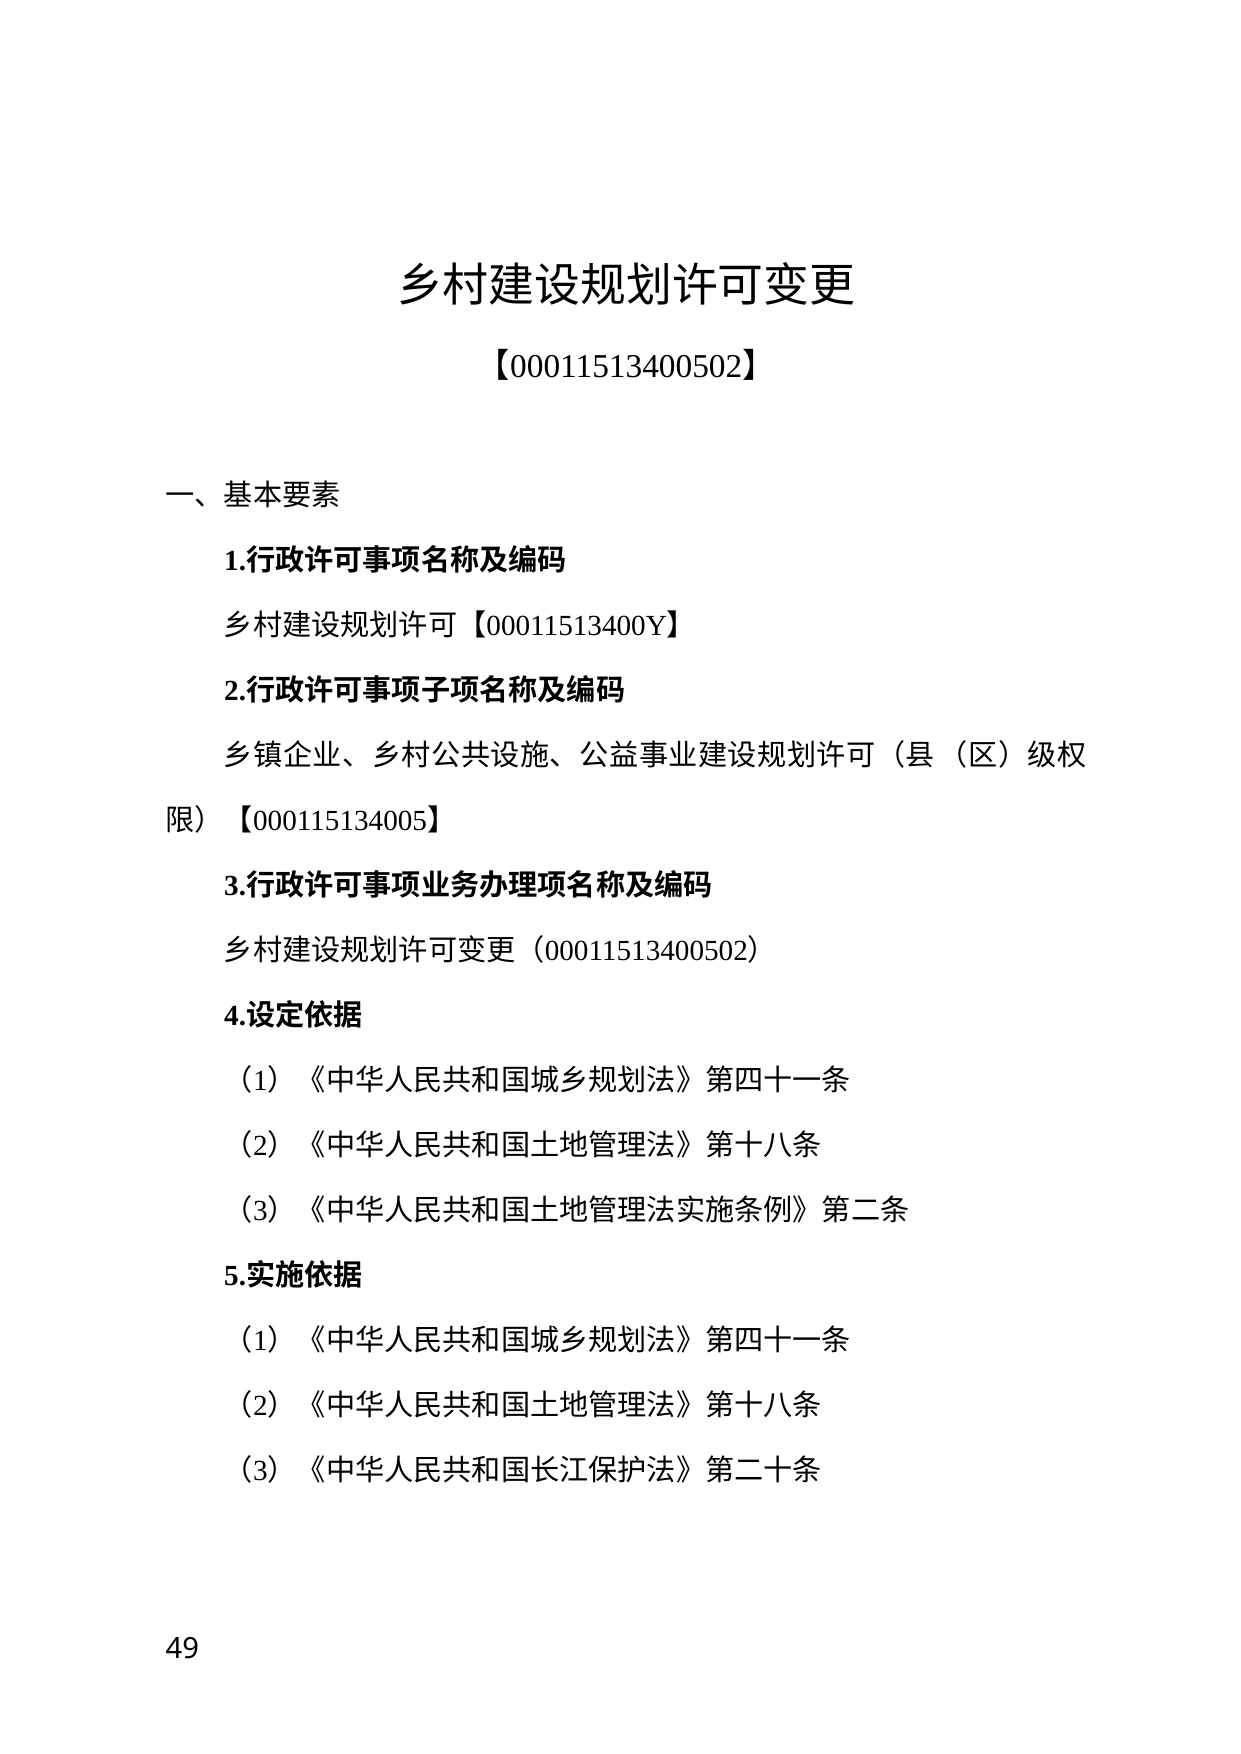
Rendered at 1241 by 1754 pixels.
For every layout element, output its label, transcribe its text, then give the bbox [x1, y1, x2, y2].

list （2）《中华人民共和国土地管理法》第十八条 [165, 1370, 1087, 1435]
text 【00011513400502】 [165, 330, 1087, 395]
list （1）《中华人民共和国城乡规划法》第四十一条 [165, 1305, 1087, 1370]
text 乡镇企业、乡村公共设施、公益事业建设规划许可（县（区）级权限）【000115134005】 [165, 720, 1087, 850]
text 乡村建设规划许可变更（00011513400502） [165, 915, 1087, 980]
list （1）《中华人民共和国城乡规划法》第四十一条 [165, 1045, 1087, 1110]
list （3）《中华人民共和国土地管理法实施条例》第二条 [165, 1175, 1087, 1240]
list （2）《中华人民共和国土地管理法》第十八条 [165, 1110, 1087, 1175]
text 4.设定依据 [165, 980, 1087, 1045]
list （3）《中华人民共和国长江保护法》第二十条 [165, 1435, 1087, 1500]
text 乡村建设规划许可【00011513400Y】 [165, 590, 1087, 655]
list 2.行政许可事项子项名称及编码 [165, 655, 1087, 720]
list 一、基本要素 [165, 460, 1087, 525]
list 1.行政许可事项名称及编码 [165, 525, 1087, 590]
list 3.行政许可事项业务办理项名称及编码 [165, 850, 1087, 915]
list 5.实施依据 [165, 1240, 1087, 1305]
text 乡村建设规划许可变更 [165, 233, 1087, 330]
